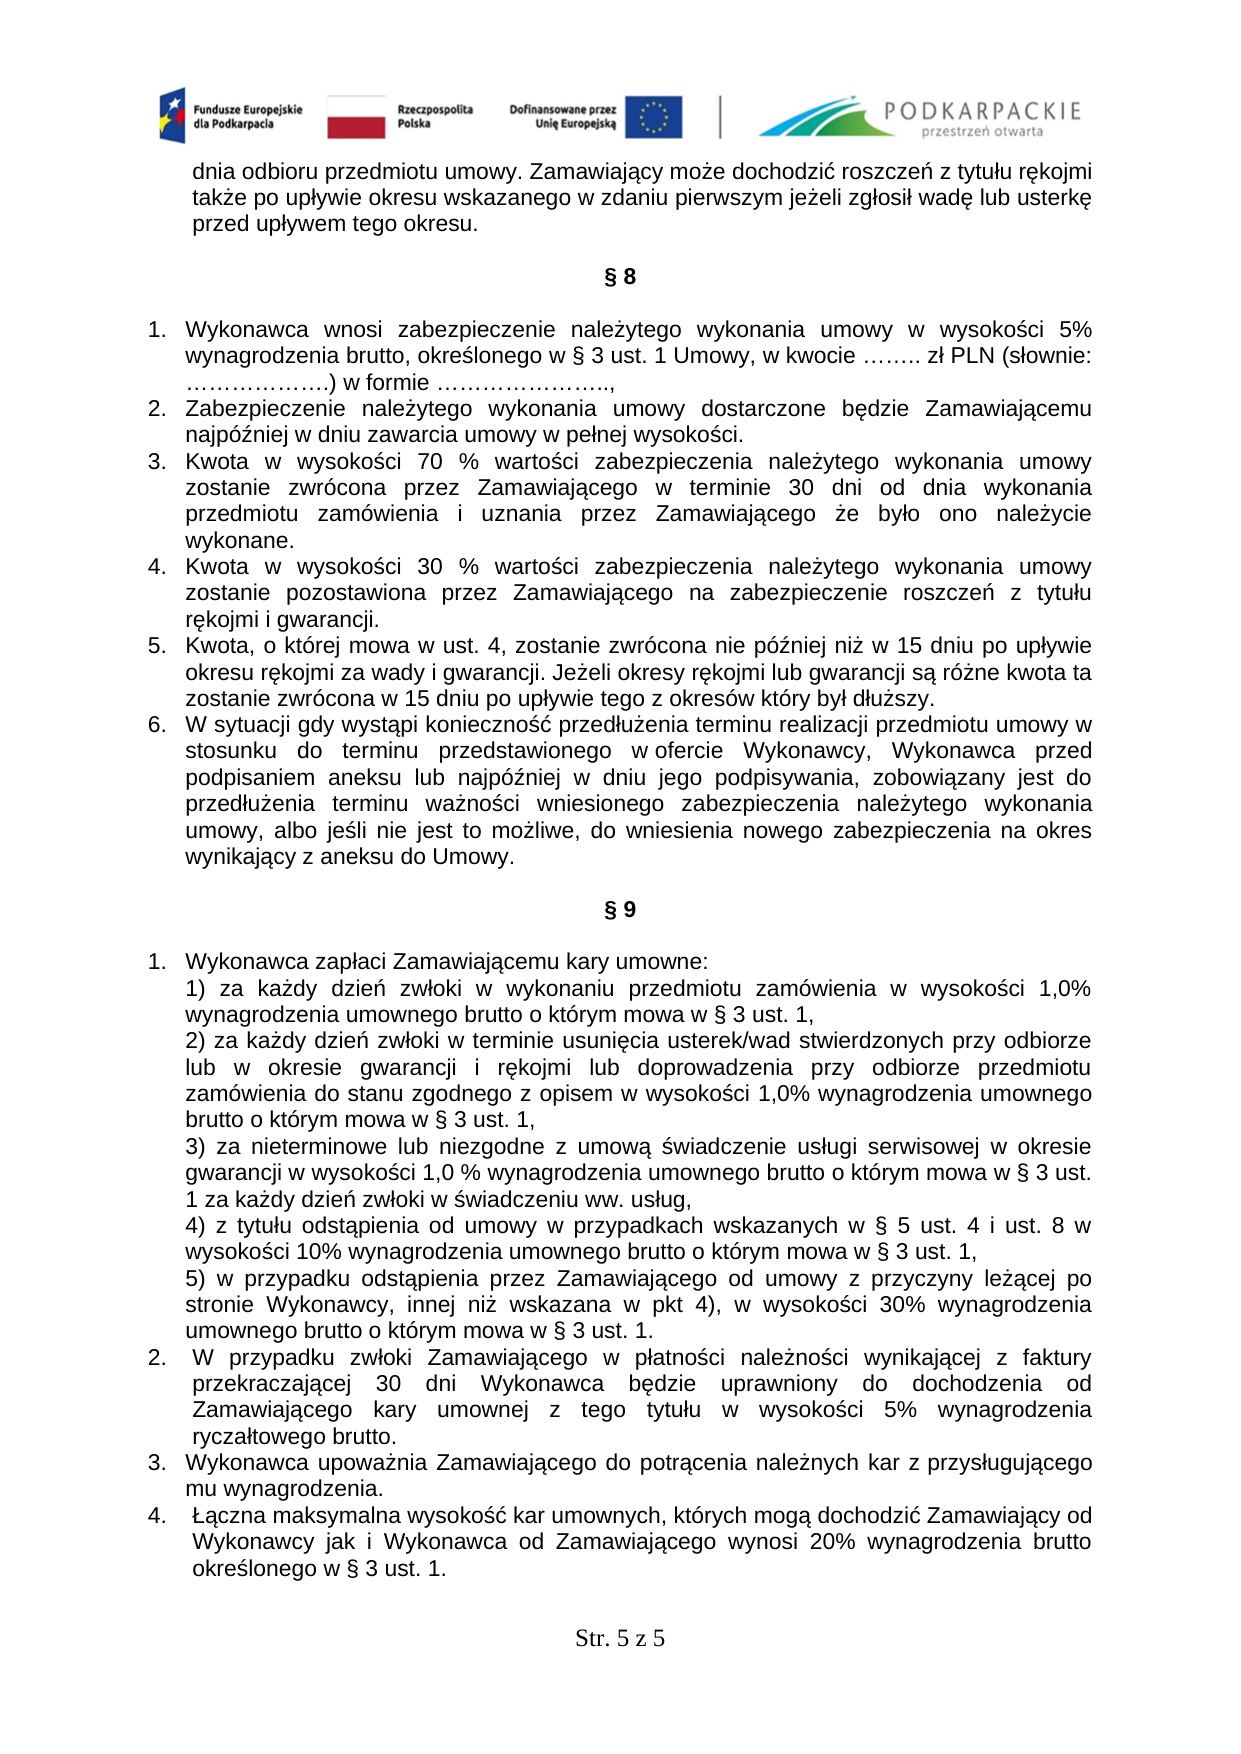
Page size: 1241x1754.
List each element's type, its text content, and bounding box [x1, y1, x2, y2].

list W przypadku zwłoki Zamawiającego w płatności należności wynikającej z faktury przekraczającej 30 dni Wykonawca będzie uprawniony do dochodzenia od Zamawiającego kary umownej z tego tytułu w wysokości 5% wynagrodzenia ryczałtowego brutto. [148, 1344, 1093, 1449]
list Zabezpieczenie należytego wykonania umowy dostarczone będzie Zamawiającemu najpóźniej w dniu zawarcia umowy w pełnej wysokości. [148, 395, 1093, 448]
list Łączna maksymalna wysokość kar umownych, których mogą dochodzić Zamawiający od Wykonawcy jak i Wykonawca od Zamawiającego wynosi 20% wynagrodzenia brutto określonego w § 3 ust. 1. [148, 1502, 1093, 1581]
list Kwota w wysokości 30 % wartości zabezpieczenia należytego wykonania umowy zostanie pozostawiona przez Zamawiającego na zabezpieczenie roszczeń z tytułu rękojmi i gwarancji. [148, 553, 1093, 632]
text 3) za nieterminowe lub niezgodne z umową świadczenie usługi serwisowej w okresie gwarancji w wysokości 1,0 % wynagrodzenia umownego brutto o którym mowa w § 3 ust. 1 za każdy dzień zwłoki w świadczeniu ww. usług, [185, 1133, 1093, 1212]
picture [147, 73, 1093, 158]
list Kwota w wysokości 70 % wartości zabezpieczenia należytego wykonania umowy zostanie zwrócona przez Zamawiającego w terminie 30 dni od dnia wykonania przedmiotu zamówienia i uznania przez Zamawiającego że było ono należycie wykonane. [148, 448, 1093, 553]
text 1) za każdy dzień zwłoki w wykonaniu przedmiotu zamówienia w wysokości 1,0% wynagrodzenia umownego brutto o którym mowa w § 3 ust. 1, [185, 975, 1093, 1027]
list Kwota, o której mowa w ust. 4, zostanie zwrócona nie później niż w 15 dniu po upływie okresu rękojmi za wady i gwarancji. Jeżeli okresy rękojmi lub gwarancji są różne kwota ta zostanie zwrócona w 15 dniu po upływie tego z okresów który był dłuższy. [148, 632, 1093, 711]
text 5) w przypadku odstąpienia przez Zamawiającego od umowy z przyczyny leżącej po stronie Wykonawcy, innej niż wskazana w pkt 4), w wysokości 30% wynagrodzenia umownego brutto o którym mowa w § 3 ust. 1. [185, 1264, 1093, 1344]
text 4) z tytułu odstąpienia od umowy w przypadkach wskazanych w § 5 ust. 4 i ust. 8 w wysokości 10% wynagrodzenia umownego brutto o którym mowa w § 3 ust. 1, [185, 1212, 1093, 1264]
list W sytuacji gdy wystąpi konieczność przedłużenia terminu realizacji przedmiotu umowy w stosunku do terminu przedstawionego w ofercie Wykonawcy, Wykonawca przed podpisaniem aneksu lub najpóźniej w dniu jego podpisywania, zobowiązany jest do przedłużenia terminu ważności wniesionego zabezpieczenia należytego wykonania umowy, albo jeśli nie jest to możliwe, do wniesienia nowego zabezpieczenia na okres wynikający z aneksu do Umowy. [148, 711, 1093, 869]
list Wykonawca upoważnia Zamawiającego do potrącenia należnych kar z przysługującego mu wynagrodzenia. [148, 1449, 1093, 1502]
list Wykonawca wnosi zabezpieczenie należytego wykonania umowy w wysokości 5% wynagrodzenia brutto, określonego w § 3 ust. 1 Umowy, w kwocie …….. zł PLN (słownie: ……………….) w formie ………………….., [148, 316, 1093, 395]
text § 8 [148, 263, 1093, 289]
list Wykonawca zapłaci Zamawiającemu kary umowne: [148, 948, 1093, 975]
text § 9 [148, 896, 1093, 922]
text 2) za każdy dzień zwłoki w terminie usunięcia usterek/wad stwierdzonych przy odbiorze lub w okresie gwarancji i rękojmi lub doprowadzenia przy odbiorze przedmiotu zamówienia do stanu zgodnego z opisem w wysokości 1,0% wynagrodzenia umownego brutto o którym mowa w § 3 ust. 1, [185, 1027, 1093, 1133]
